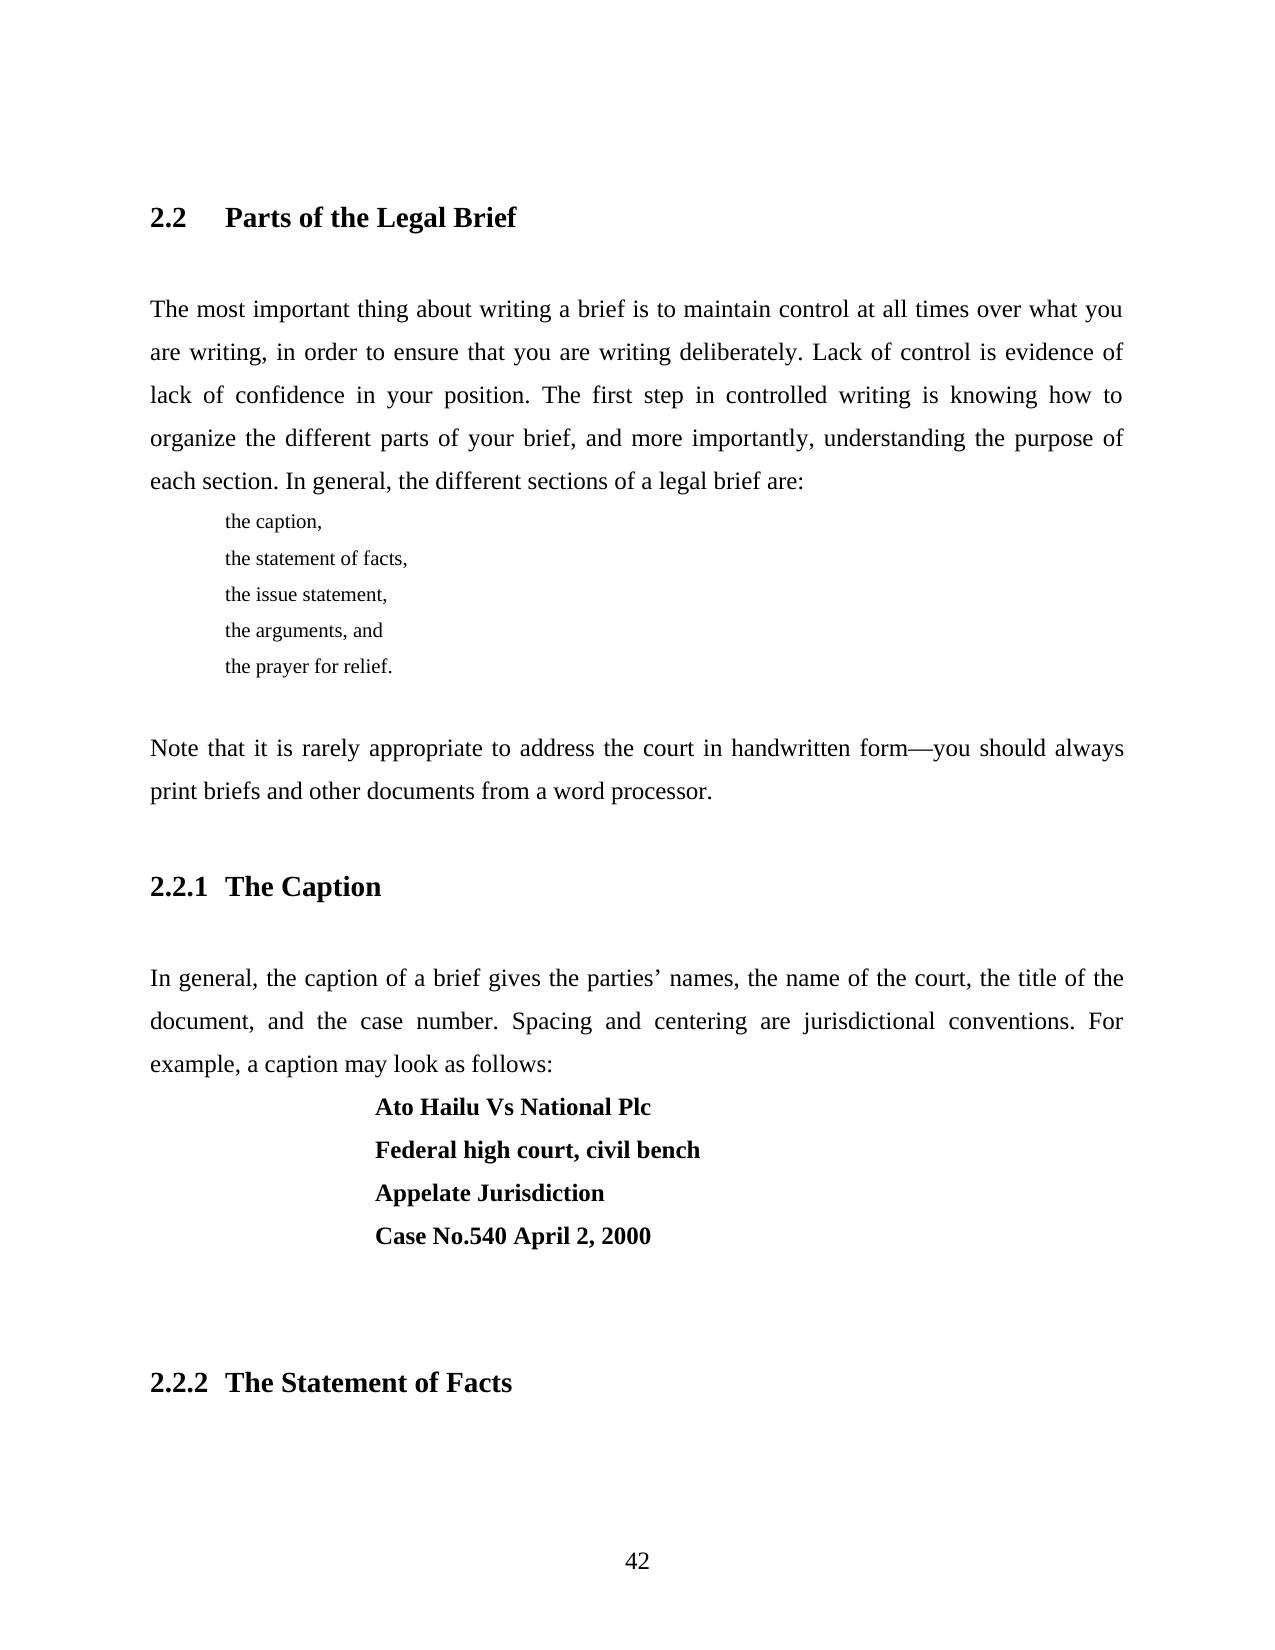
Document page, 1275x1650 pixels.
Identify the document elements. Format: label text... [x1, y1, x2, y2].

text Note that it is rarely appropriate to address the court in handwritten form—you should always print briefs and other documents from a word processor. [150, 733, 1125, 804]
list Ato Hailu Vs National Plc [375, 1092, 1125, 1121]
list Case No.540 April 2, 2000 [375, 1221, 1125, 1250]
list Federal high court, civil bench [375, 1135, 1125, 1164]
text In general, the caption of a brief gives the parties’ names, the name of the court, the title of the document, and the case number. Spacing and centering are jurisdictional conventions. For example, a caption may look as follows: [150, 963, 1125, 1078]
text 2.2 Parts of the Legal Brief [150, 200, 1125, 234]
list the statement of facts, [187, 545, 1125, 569]
text The most important thing about writing a brief is to maintain control at all times over what you are writing, in order to ensure that you are writing deliberately. Lack of control is evidence of lack of confidence in your position. The first step in controlled writing is knowing how to organize the different parts of your brief, and more importantly, understanding the purpose of each section. In general, the different sections of a legal brief are: [150, 294, 1125, 495]
list the arguments, and [187, 617, 1125, 642]
text 2.2.1 The Caption [150, 869, 1125, 903]
list the prayer for relief. [187, 653, 1125, 678]
list the caption, [187, 509, 1125, 533]
list the issue statement, [187, 581, 1125, 606]
list Appelate Jurisdiction [375, 1178, 1125, 1207]
text 2.2.2 The Statement of Facts [150, 1365, 1125, 1399]
